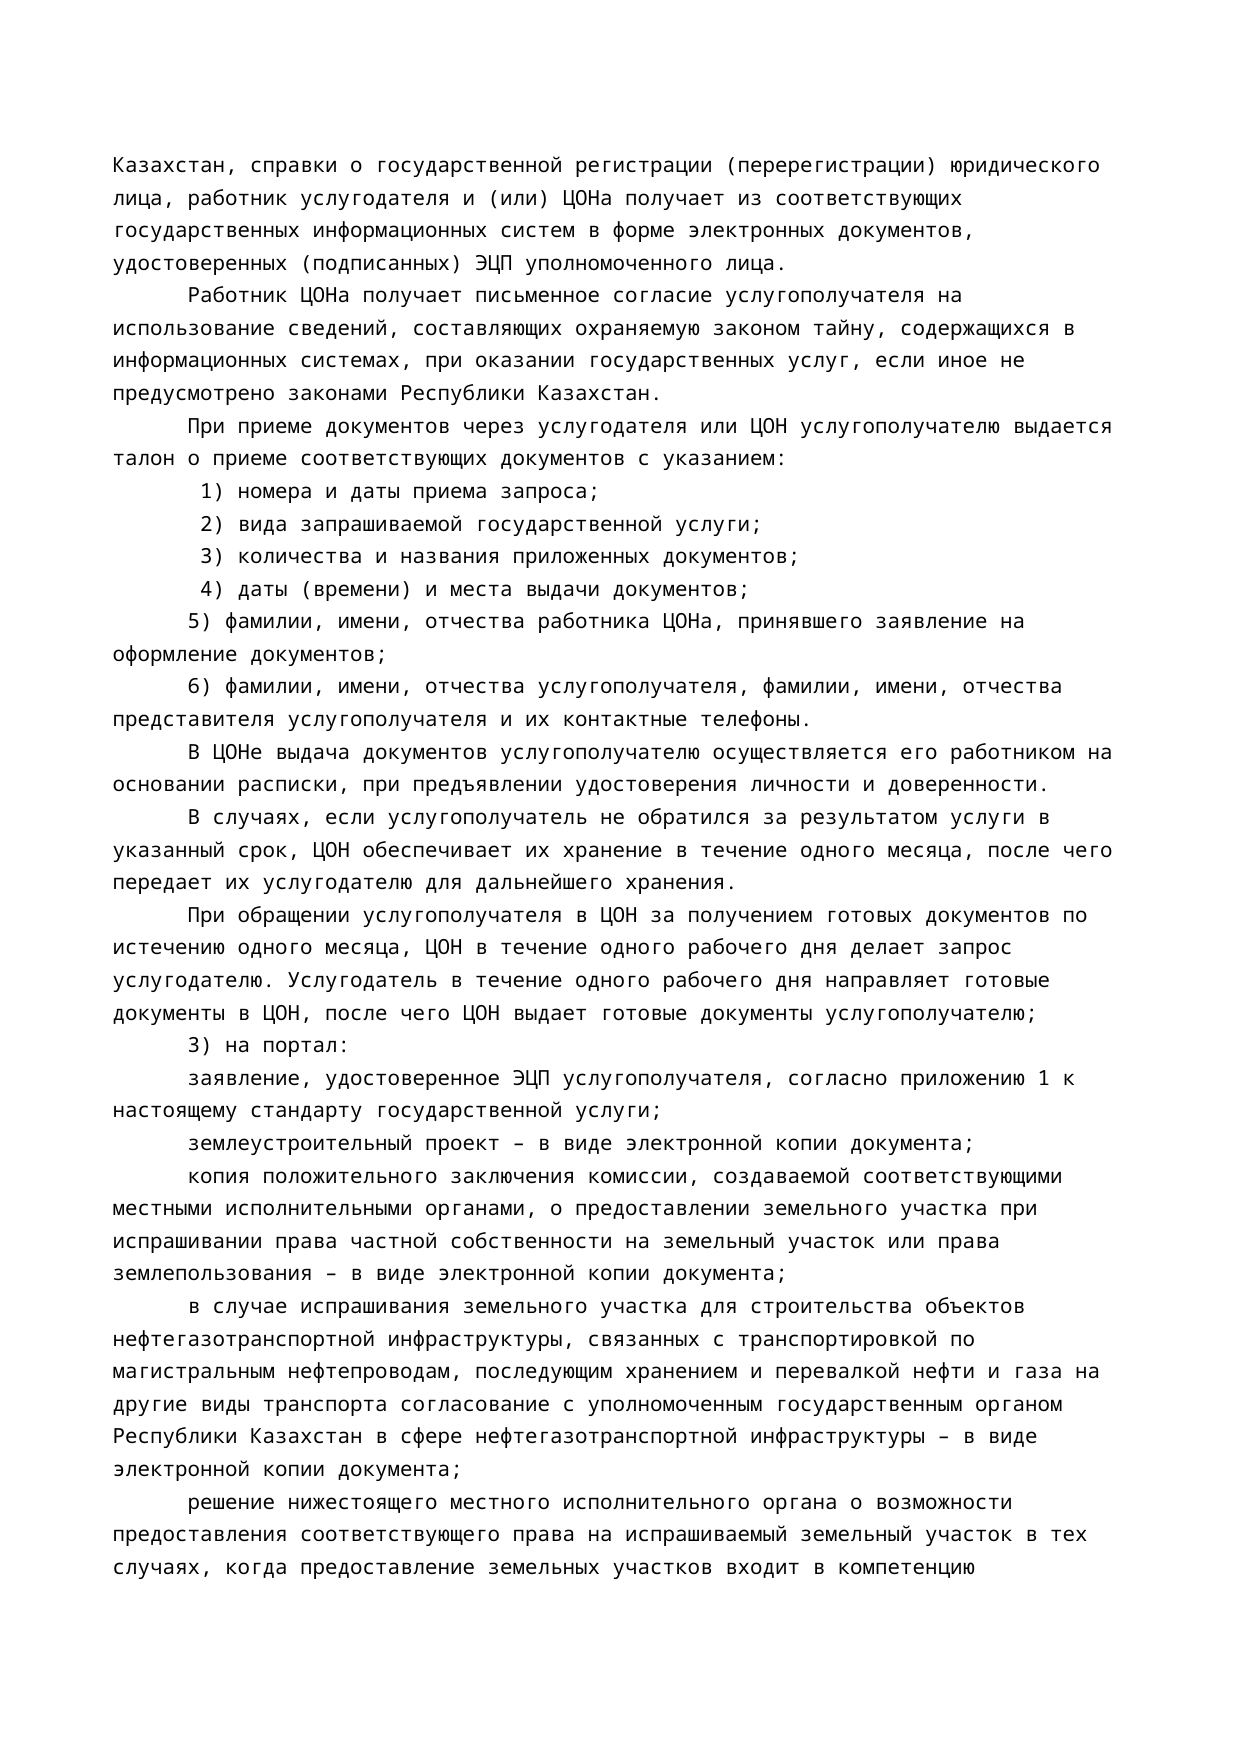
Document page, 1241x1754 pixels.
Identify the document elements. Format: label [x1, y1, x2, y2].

text [112, 150, 1128, 1580]
